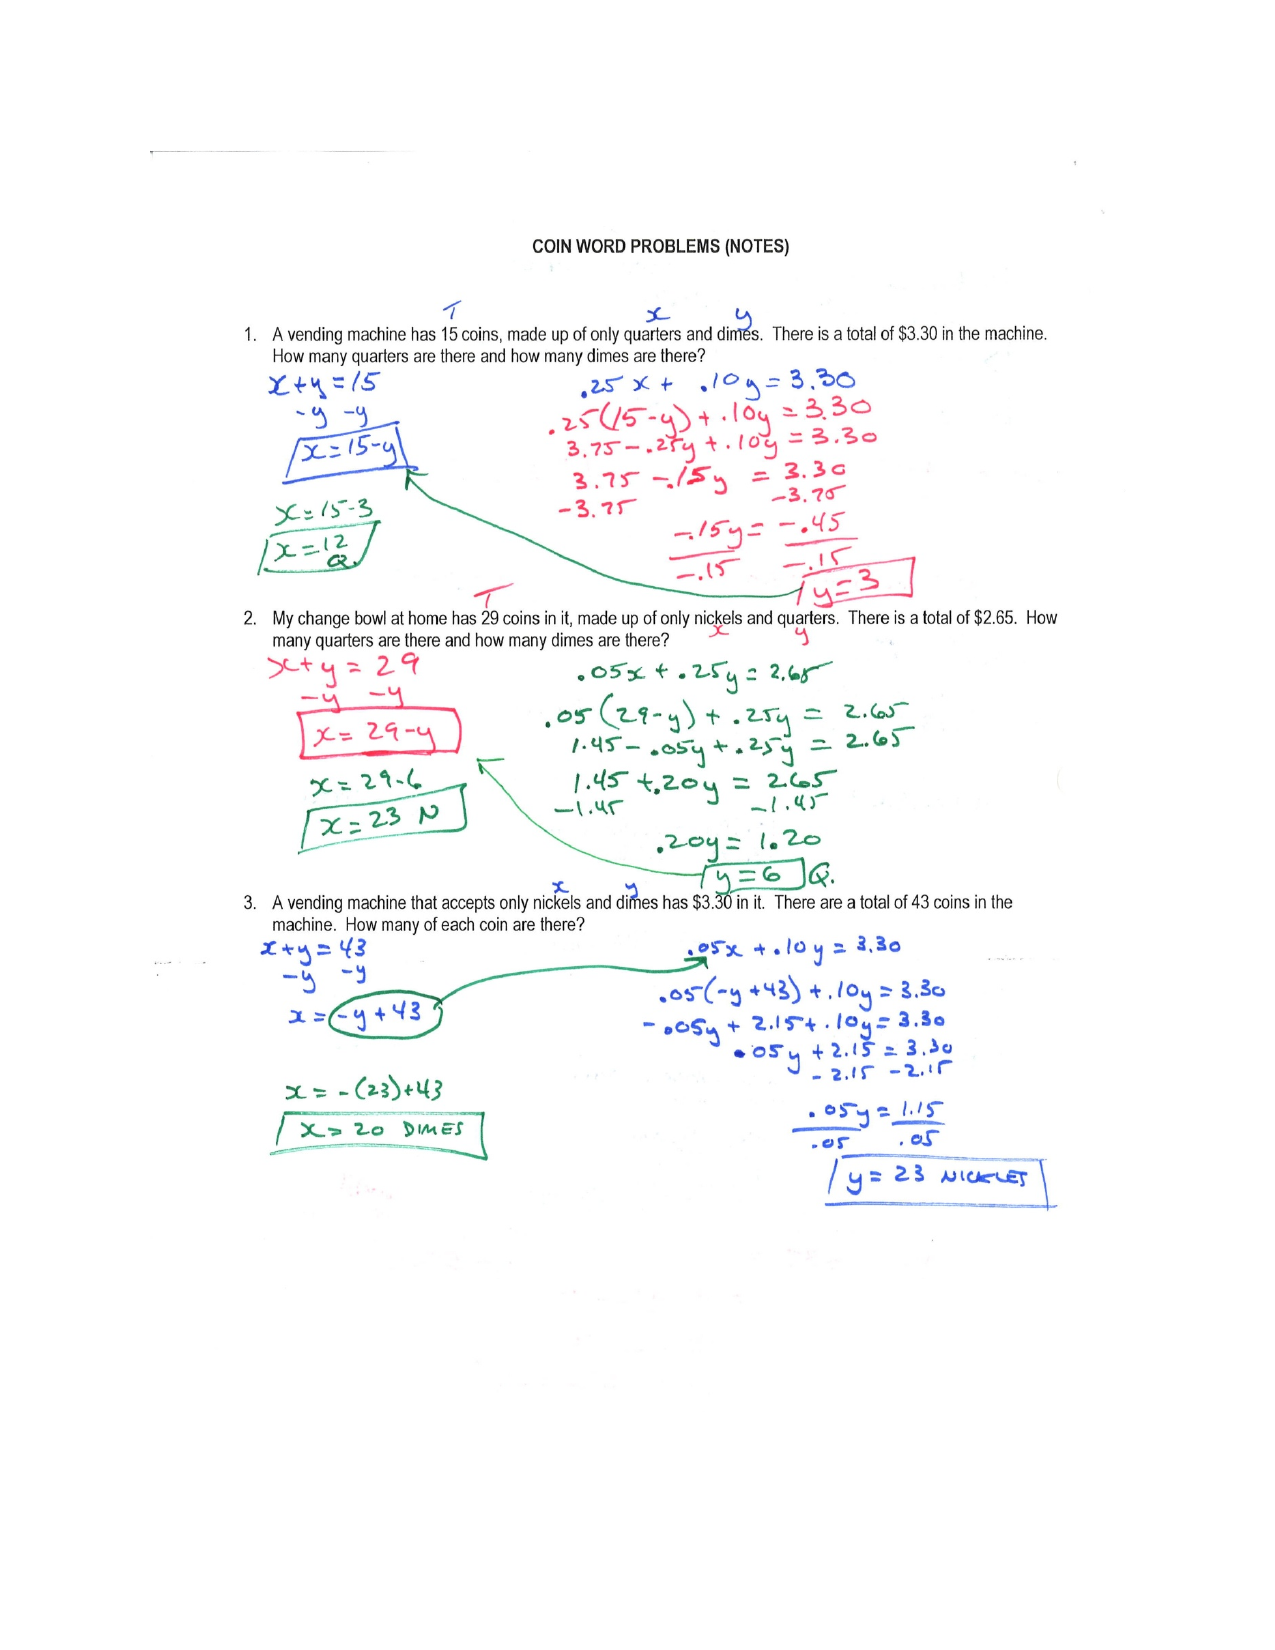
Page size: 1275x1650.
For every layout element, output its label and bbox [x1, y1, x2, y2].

picture [150, 150, 1125, 1412]
